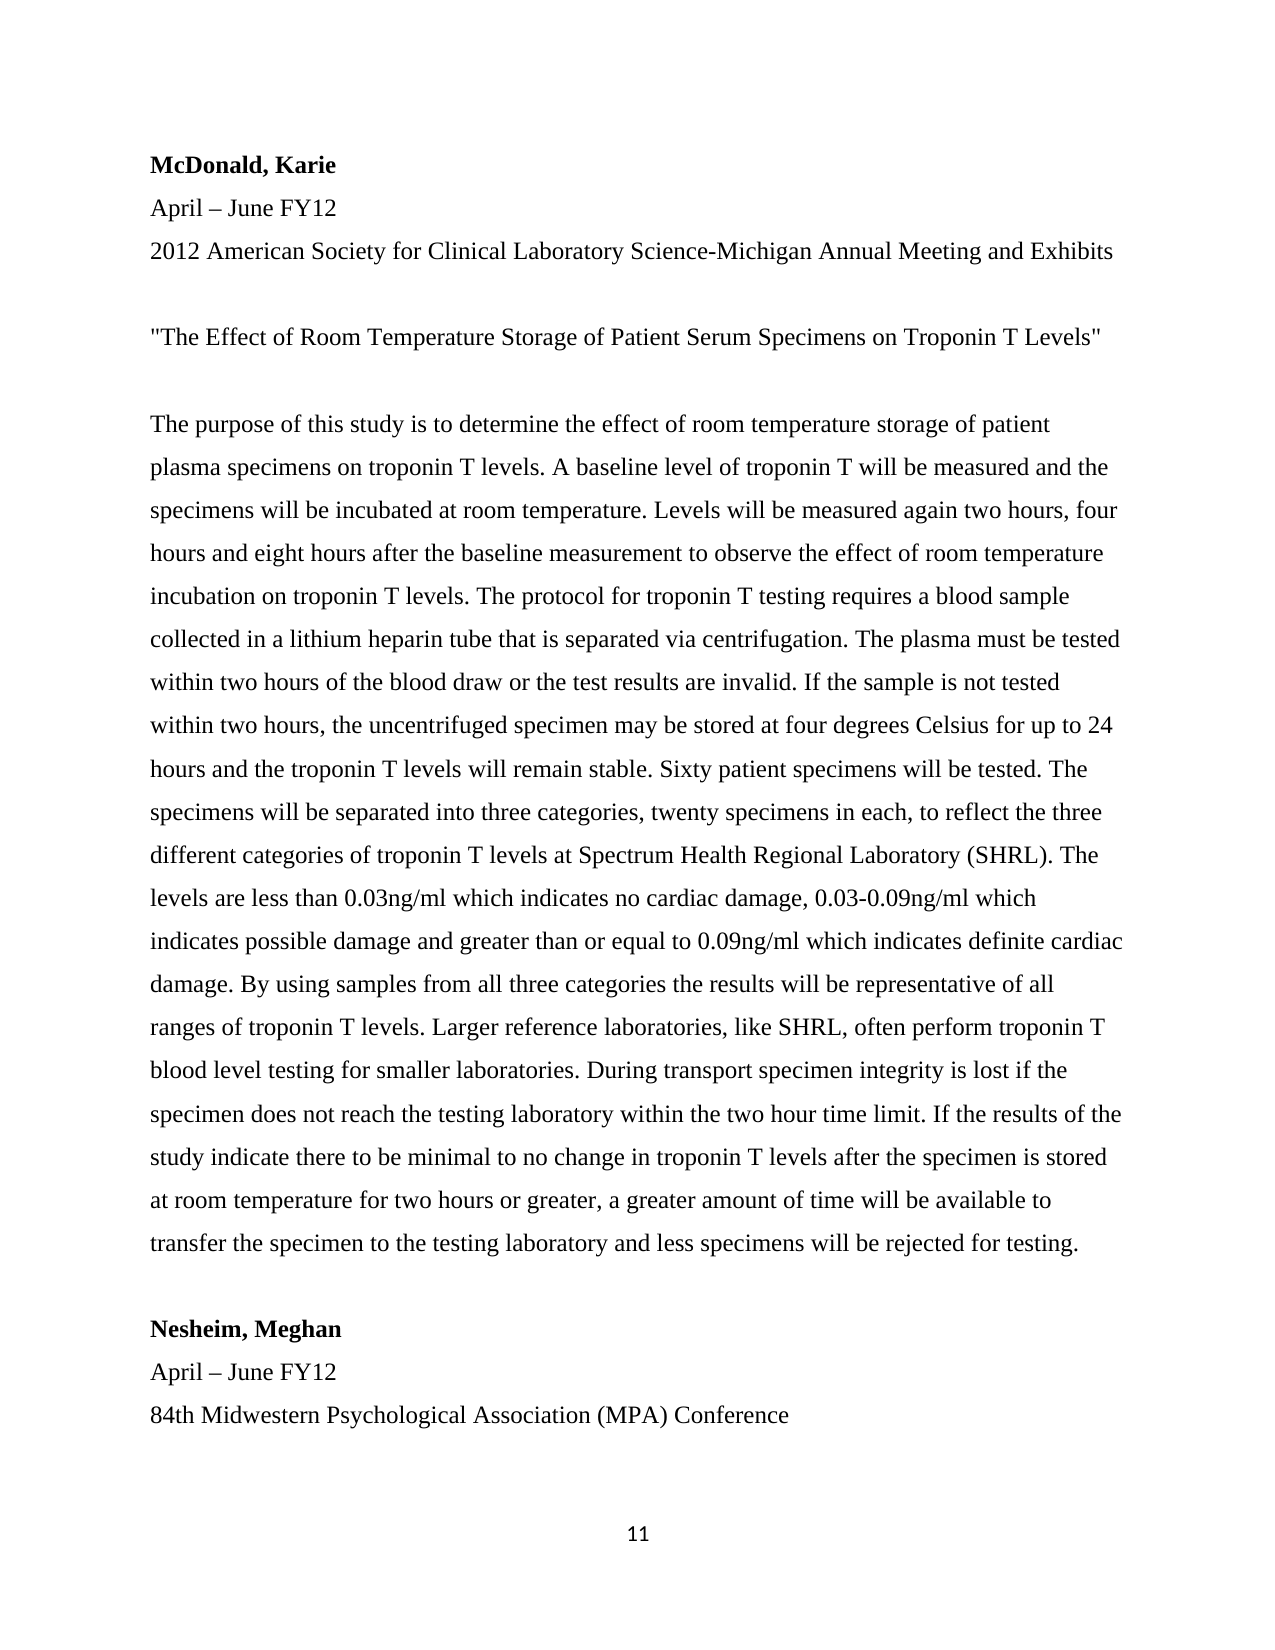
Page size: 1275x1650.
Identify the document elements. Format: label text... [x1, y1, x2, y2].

text April – June FY12 [150, 193, 1125, 222]
text Nesheim, Meghan [150, 1314, 1125, 1343]
text "The Effect of Room Temperature Storage of Patient Serum Specimens on Troponin T Levels" [150, 322, 1125, 351]
text April – June FY12 [150, 1357, 1125, 1386]
text 2012 American Society for Clinical Laboratory Science-Michigan Annual Meeting and Exhibits [150, 236, 1125, 265]
text The purpose of this study is to determine the effect of room temperature storage of patient plasma specimens on troponin T levels. A baseline level of troponin T will be measured and the specimens will be incubated at room temperature. Levels will be measured again two hours, four hours and eight hours after the baseline measurement to observe the effect of room temperature incubation on troponin T levels. The protocol for troponin T testing requires a blood sample collected in a lithium heparin tube that is separated via centrifugation. The plasma must be tested within two hours of the blood draw or the test results are invalid. If the sample is not tested within two hours, the uncentrifuged specimen may be stored at four degrees Celsius for up to 24 hours and the troponin T levels will remain stable. Sixty patient specimens will be tested. The specimens will be separated into three categories, twenty specimens in each, to reflect the three different categories of troponin T levels at Spectrum Health Regional Laboratory (SHRL). The levels are less than 0.03ng/ml which indicates no cardiac damage, 0.03-0.09ng/ml which indicates possible damage and greater than or equal to 0.09ng/ml which indicates definite cardiac damage. By using samples from all three categories the results will be representative of all ranges of troponin T levels. Larger reference laboratories, like SHRL, often perform troponin T blood level testing for smaller laboratories. During transport specimen integrity is lost if the specimen does not reach the testing laboratory within the two hour time limit. If the results of the study indicate there to be minimal to no change in troponin T levels after the specimen is stored at room temperature for two hours or greater, a greater amount of time will be available to transfer the specimen to the testing laboratory and less specimens will be rejected for testing. [150, 409, 1125, 1257]
text McDonald, Karie [150, 150, 1125, 179]
text 84th Midwestern Psychological Association (MPA) Conference [150, 1401, 1125, 1429]
